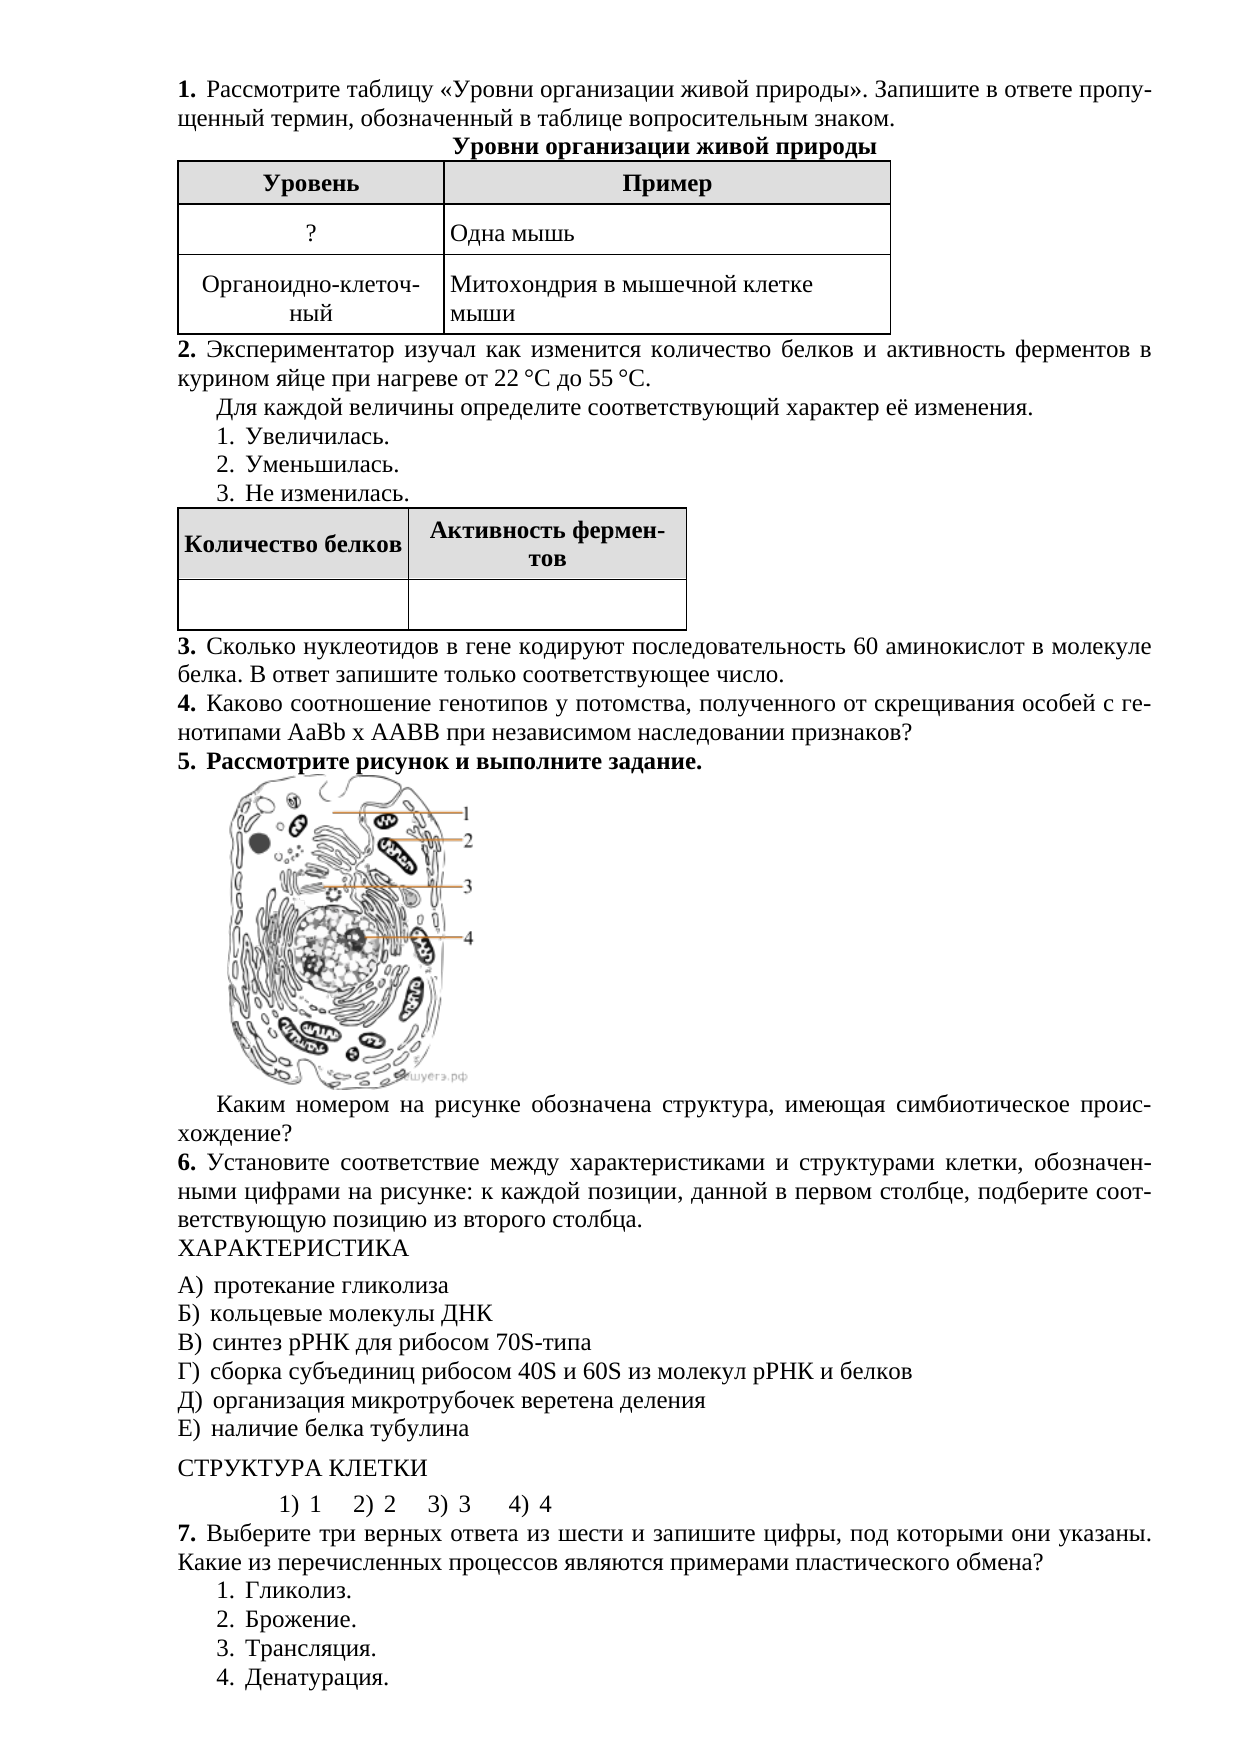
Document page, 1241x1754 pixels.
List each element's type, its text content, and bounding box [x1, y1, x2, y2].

text 6. Установите соответствие между характеристиками и структурами клетки, обозначенными цифрами на рисунке: к каждой позиции, данной в первом столбце, подберите соответствующую позицию из второго столбца. [177, 1147, 1152, 1233]
text Д) организация микротрубочек веретена деления [177, 1385, 1152, 1413]
table_header Пример [445, 162, 890, 203]
text 3. Трансляция. [177, 1633, 1152, 1662]
text А) протекание гликолиза [177, 1270, 1152, 1298]
table_cell ? [179, 205, 443, 253]
table_cell Митохондрия в мышечной клетке мыши [445, 255, 890, 333]
text 1. Рассмотрите таблицу «Уровни организации живой природы». Запишите в ответе пропущенный термин, обозначенный в таблице вопросительным знаком. [177, 74, 1152, 131]
table_cell Органоидно-клеточный [179, 255, 443, 333]
text 2. Экспериментатор изучал как изменится количество белков и активность ферментов в курином яйце при нагреве от 22 °C до 55 °C. [177, 334, 1152, 392]
text 3. Не изменилась. [177, 478, 1152, 507]
picture [227, 774, 477, 1090]
text 2. Уменьшилась. [177, 449, 1152, 478]
text 5. Рассмотрите рисунок и выполните задание. [177, 746, 1152, 774]
text 1) 1 2) 2 3) 3 4) 4 [278, 1489, 1051, 1518]
text 4. Каково соотношение генотипов у потомства, полученного от скрещивания особей с генотипами АаВb х ААВВ при независимом наследовании признаков? [177, 688, 1152, 746]
text 1. Гликолиз. [177, 1576, 1152, 1604]
text Г) сборка субъединиц рибосом 40S и 60S из молекул рРНК и белков [177, 1356, 1152, 1385]
table_cell [409, 580, 686, 629]
text СТРУКТУРА КЛЕТКИ [177, 1453, 1152, 1481]
text Б) кольцевые молекулы ДНК [177, 1298, 1152, 1327]
table_cell Одна мышь [445, 205, 890, 253]
text 1. Увеличилась. [177, 421, 1152, 449]
text В) синтез рРНК для рибосом 70S-⁠типа [177, 1327, 1152, 1356]
text 4. Денатурация. [177, 1662, 1152, 1691]
text 2. Брожение. [177, 1604, 1152, 1633]
text 7. Выберите три верных ответа из шести и запишите цифры, под которыми они указаны. Какие из перечисленных процессов являются примерами пластического обмена? [177, 1518, 1152, 1576]
text Е) наличие белка тубулина [177, 1413, 1152, 1442]
table_header Уровень [179, 162, 443, 203]
text Уровни организации живой природы [177, 131, 1152, 160]
table_header Количество белков [179, 509, 408, 578]
text ХАРАКТЕРИСТИКА [177, 1233, 1152, 1262]
text 3. Сколько нуклеотидов в гене кодируют последовательность 60 аминокислот в молекуле белка. В ответ запишите только соответствующее число. [177, 631, 1152, 688]
text Для каждой величины определите соответствующий характер её изменения. [177, 392, 1152, 421]
table_cell [179, 580, 408, 629]
text Каким номером на рисунке обозначена структура, имеющая симбиотическое происхождение? [177, 1089, 1152, 1147]
table_header Активность ферментов [409, 509, 686, 578]
